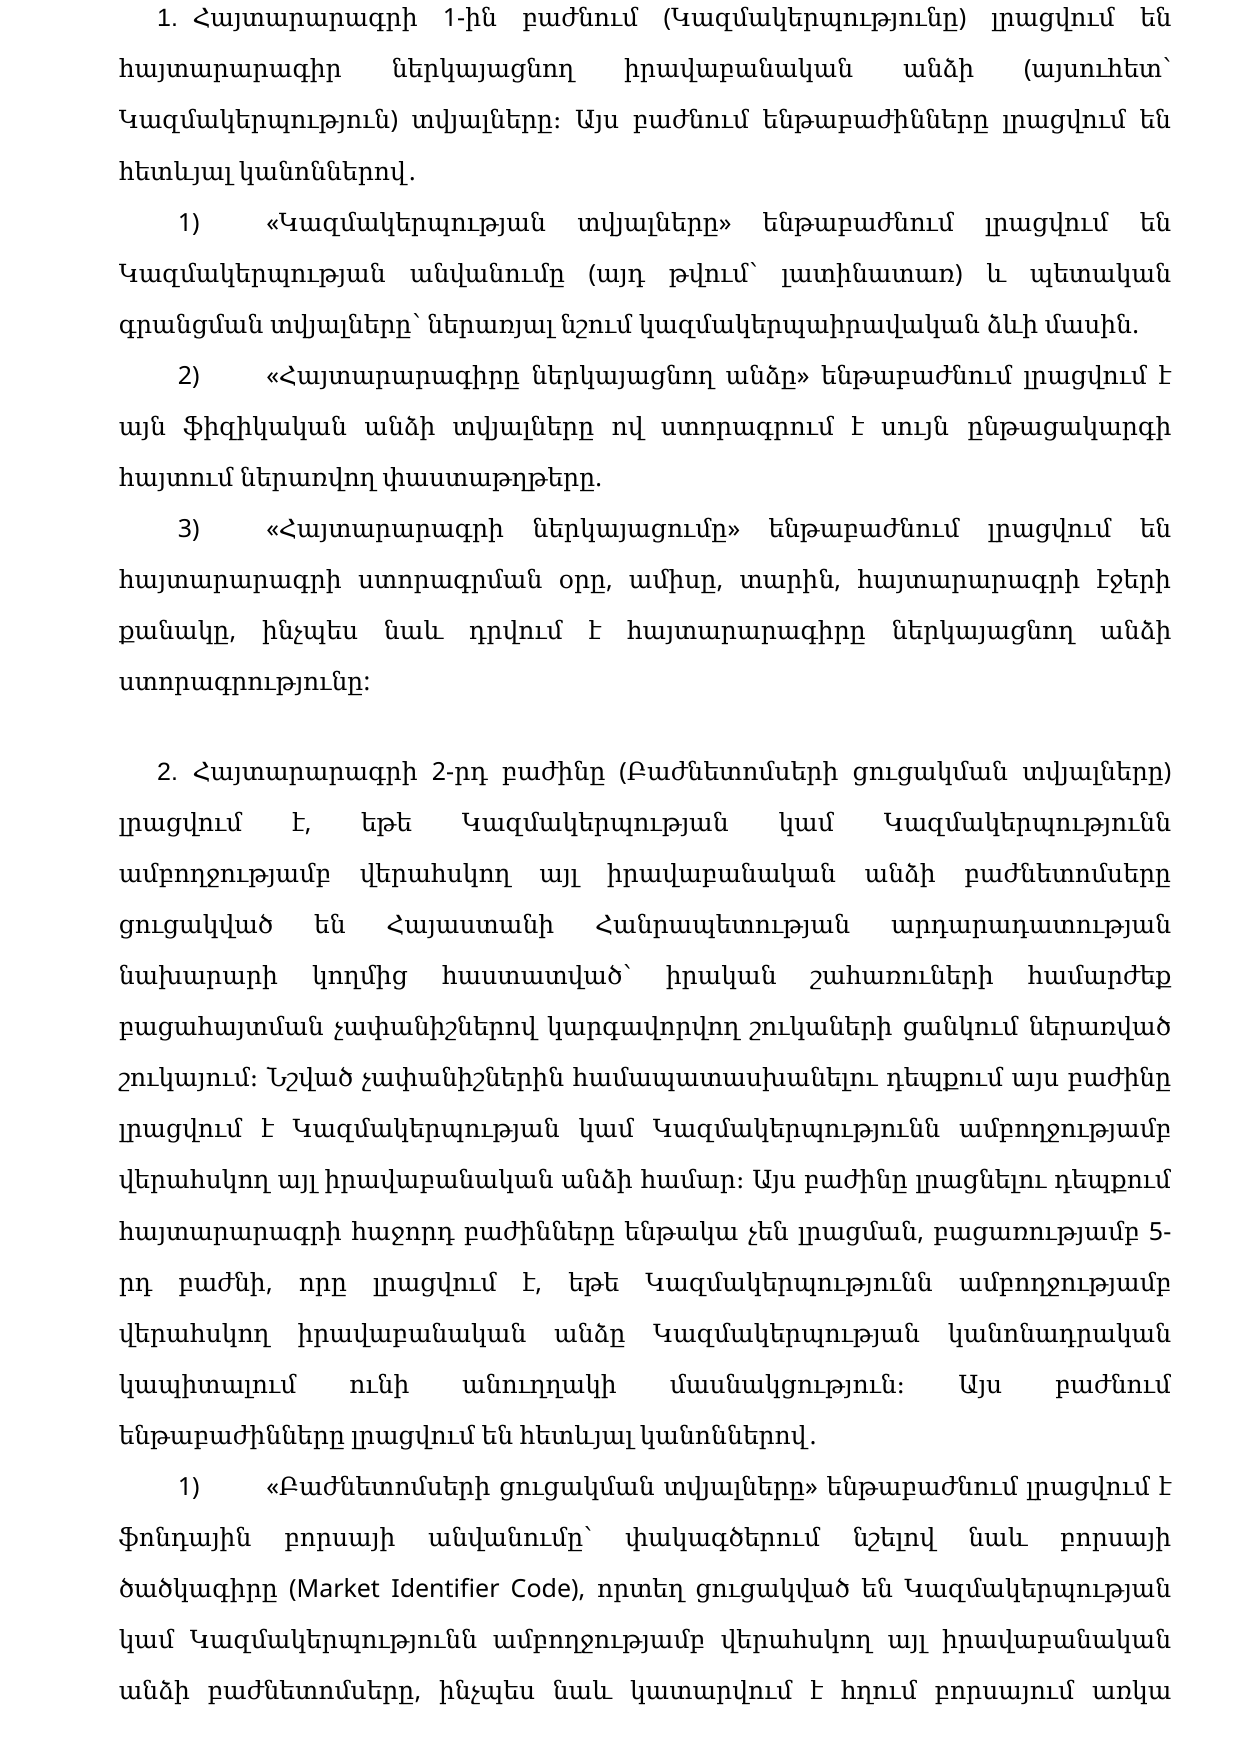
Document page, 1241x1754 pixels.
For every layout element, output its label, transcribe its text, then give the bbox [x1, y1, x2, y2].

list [118, 1468, 1171, 1707]
list Հայտարարագրի 1-ին բաժնում (Կազմակերպությունը) լրացվում են հայտարարագիր ներկայացնող իրավաբանական անձի (այսուհետ՝ Կազմակերպություն) տվյալները։ Այս բաժնում ենթաբաժինները լրացվում են հետևյալ կանոններով․ [118, 0, 1171, 187]
list «Հայտարարագիրը ներկայացնող անձը» ենթաբաժնում լրացվում է այն ֆիզիկական անձի տվյալները ով ստորագրում է սույն ընթացակարգի հայտում ներառվող փաստաթղթերը. [118, 357, 1171, 493]
list «Հայտարարագրի ներկայացումը» ենթաբաժնում լրացվում են հայտարարագրի ստորագրման օրը, ամիսը, տարին, հայտարարագրի էջերի քանակը, ինչպես նաև դրվում է հայտարարագիրը ներկայացնող անձի ստորագրությունը: [118, 510, 1171, 698]
list Հայտարարագրի 2-րդ բաժինը (Բաժնետոմսերի ցուցակման տվյալները) լրացվում է, եթե Կազմակերպության կամ Կազմակերպությունն ամբողջությամբ վերահսկող այլ իրավաբանական անձի բաժնետոմսերը ցուցակված են Հայաստանի Հանրապետության արդարադատության նախարարի կողմից հաստատված՝ իրական շահառուների համարժեք բացահայտման չափանիշներով կարգավորվող շուկաների ցանկում ներառված շուկայում։ Նշված չափանիշներին համապատասխանելու դեպքում այս բաժինը լրացվում է Կազմակերպության կամ Կազմակերպությունն ամբողջությամբ վերահսկող այլ իրավաբանական անձի համար։ Այս բաժինը լրացնելու դեպքում հայտարարագրի հաջորդ բաժինները ենթակա չեն լրացման, բացառությամբ 5-րդ բաժնի, որը լրացվում է, եթե Կազմակերպությունն ամբողջությամբ վերահսկող իրավաբանական անձը Կազմակերպության կանոնադրական կապիտալում ունի անուղղակի մասնակցություն։ Այս բաժնում ենթաբաժինները լրացվում են հետևյալ կանոններով․ [118, 754, 1171, 1451]
list «Կազմակերպության տվյալները» ենթաբաժնում լրացվում են Կազմակերպության անվանումը (այդ թվում՝ լատինատառ) և պետական գրանցման տվյալները՝ ներառյալ նշում կազմակերպաիրավական ձևի մասին. [118, 204, 1171, 340]
